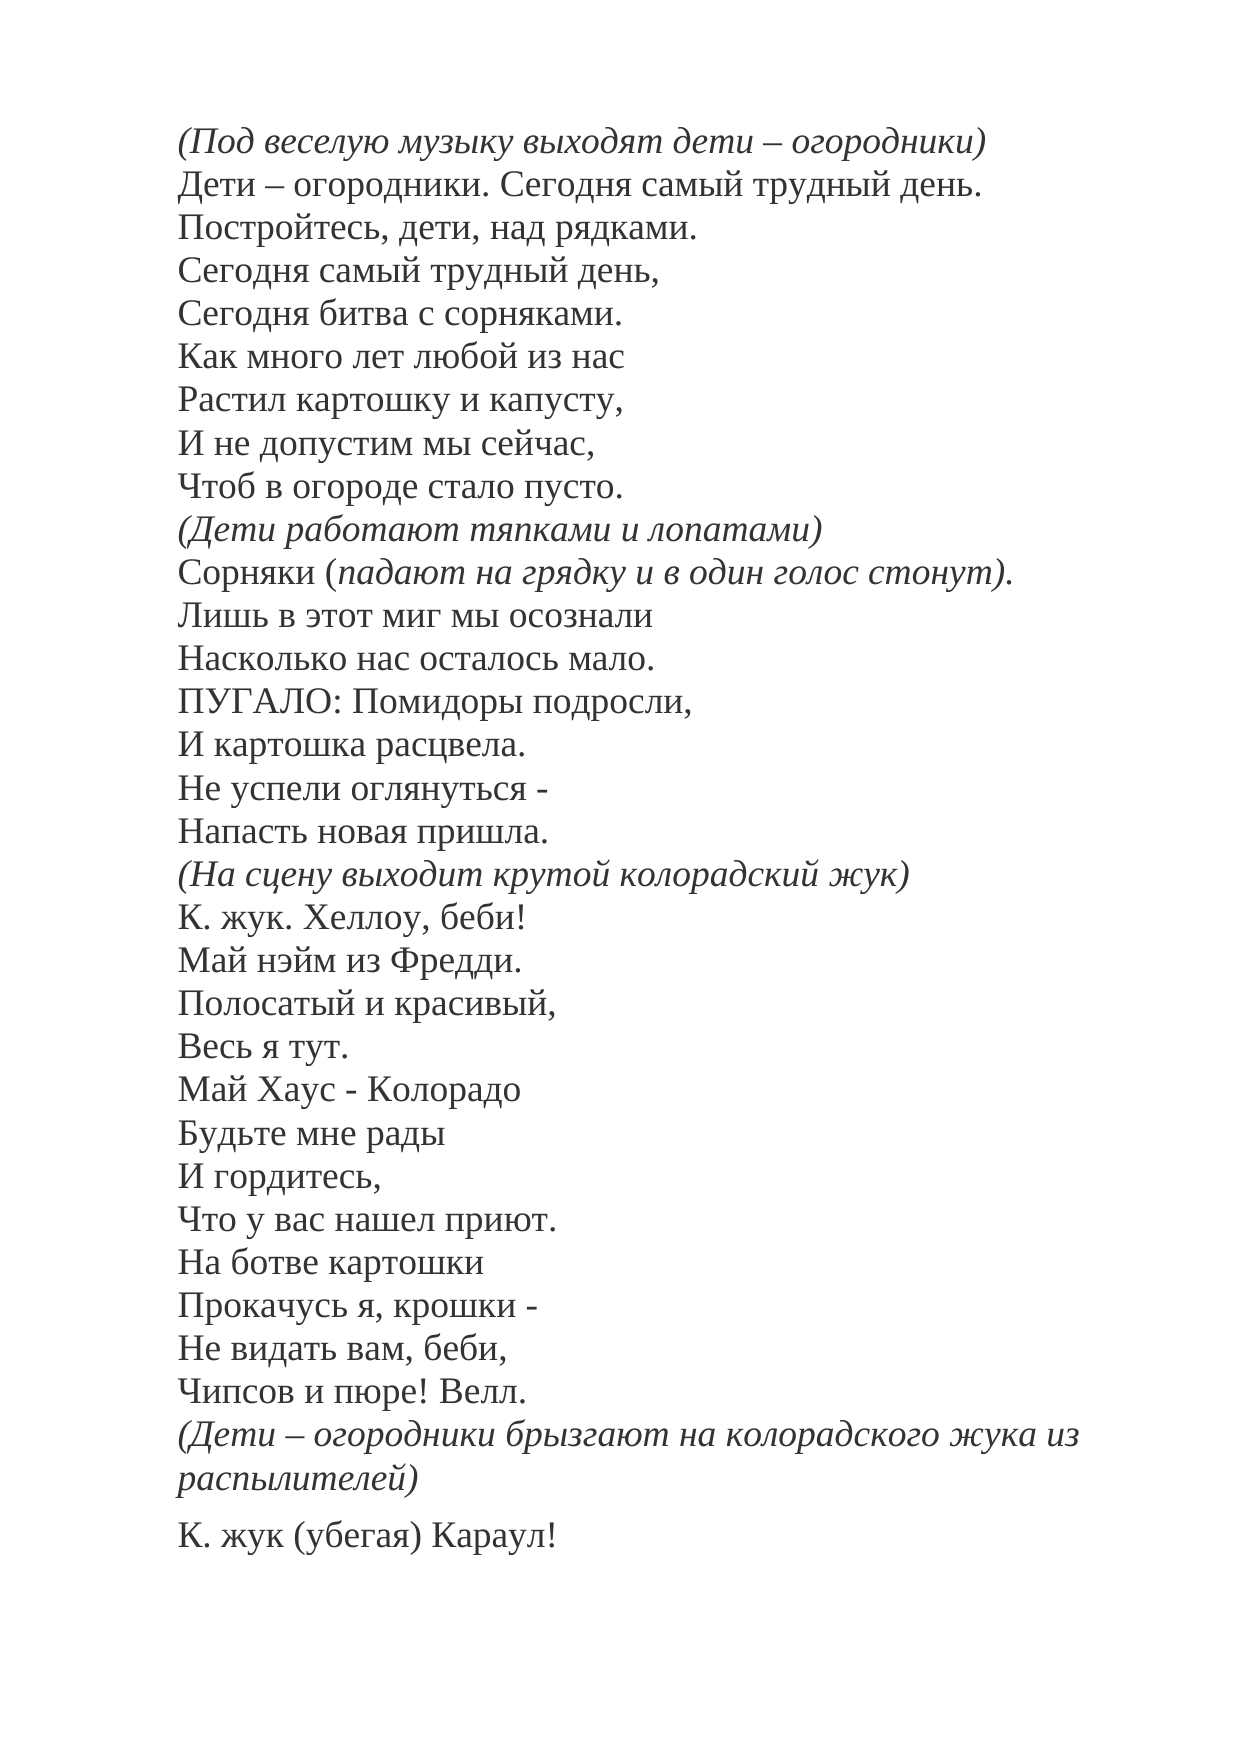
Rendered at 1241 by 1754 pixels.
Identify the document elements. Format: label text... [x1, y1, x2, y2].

text (Дети работают тяпками и лопатами) [177, 506, 1152, 549]
text К. жук. Хеллоу, беби! Май нэйм из Фредди. Полосатый и красивый, Весь я тут. Май Хаус - Колорадо Будьте мне рады И гордитесь, Что у вас нашел приют. На ботве картошки Прокачусь я, крошки - Не видать вам, беби, Чипсов и пюре! Велл. [177, 894, 1152, 1412]
text (Под веселую музыку выходят дети – огородники) [177, 118, 1152, 161]
text (Дети – огородники брызгают на колорадского жука из распылителей) [177, 1412, 1152, 1498]
text Сорняки (падают на грядку и в один голос стонут). [177, 549, 1152, 592]
text К. жук (убегая) Караул! [177, 1512, 1152, 1555]
text Дети – огородники. Сегодня самый трудный день. Постройтесь, дети, над рядками. Сегодня самый трудный день, Сегодня битва с сорняками. Как много лет любой из нас Растил картошку и капусту, И не допустим мы сейчас, Чтоб в огороде стало пусто. [177, 161, 1152, 506]
text ПУГАЛО: Помидоры подросли, И картошка расцвела. Не успели оглянуться - Напасть новая пришла. [177, 679, 1152, 851]
text Лишь в этот миг мы осознали Насколько нас осталось мало. [177, 592, 1152, 679]
text (На сцену выходит крутой колорадский жук) [177, 851, 1152, 894]
